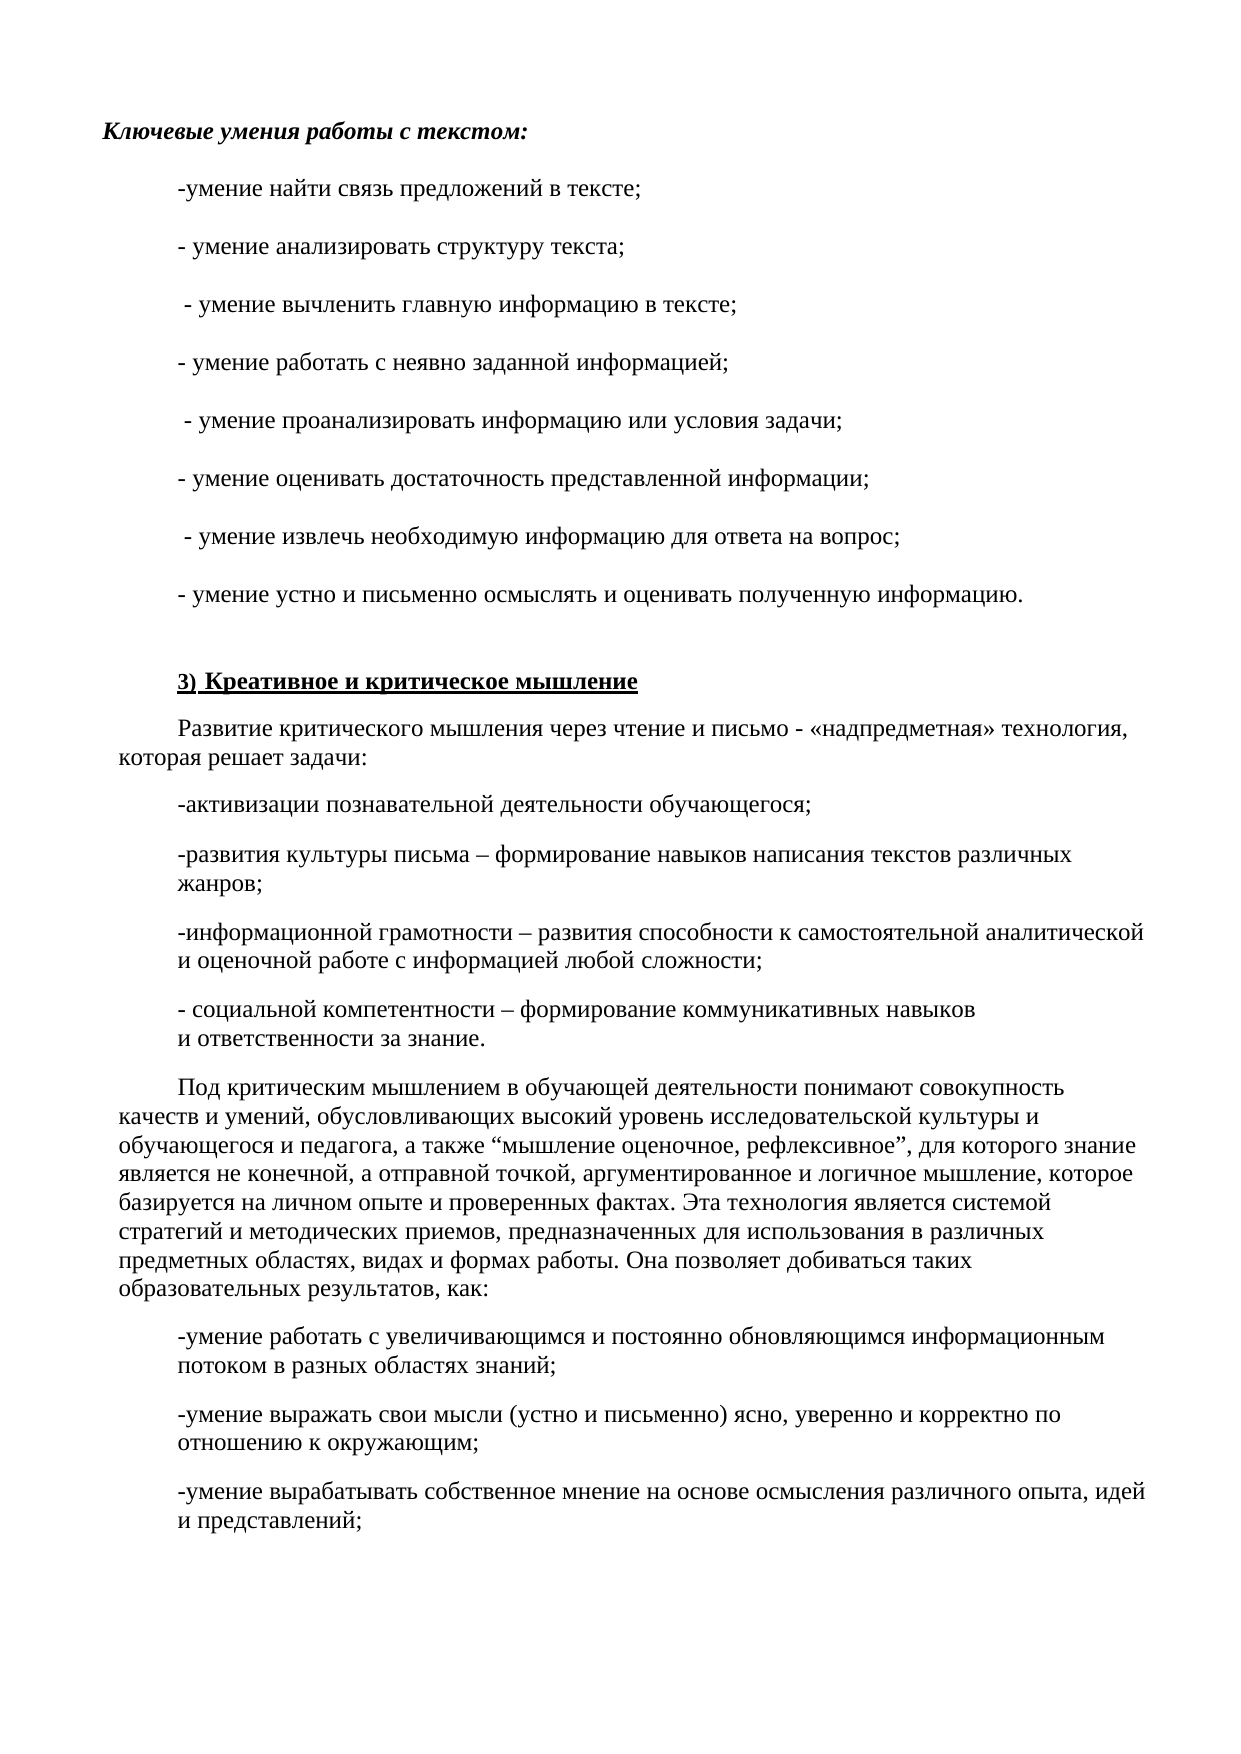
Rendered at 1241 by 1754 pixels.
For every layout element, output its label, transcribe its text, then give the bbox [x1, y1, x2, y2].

subtitle Ключевые умения работы с текстом: [102, 116, 1176, 144]
text -умение выражать свои мысли (устно и письменно) ясно, уверенно и корректно по отношению к окружающим; [177, 1399, 1176, 1456]
text -развития культуры письма – формирование навыков написания текстов различных жанров; [177, 839, 1074, 896]
text Развитие критического мышления через чтение и письмо - «надпредметная» технология, которая решает задачи: [118, 713, 1130, 770]
subtitle Креативное и критическое мышление [177, 666, 1176, 694]
text Под критическим мышлением в обучающей деятельности понимают совокупность качеств и умений, обусловливающих высокий уровень исследовательской культуры и обучающегося и педагога, а также “мышление оценочное, рефлексивное”, для которого знание является не конечной, а отправной точкой, аргументированное и логичное мышление, которое базируется на личном опыте и проверенных фактах. Эта технология является системой стратегий и методических приемов, предназначенных для использования в различных предметных областях, видах и формах работы. Она позволяет добиваться таких образовательных результатов, как: [118, 1072, 1151, 1302]
list умение оценивать достаточность представленной информации; [177, 463, 1176, 492]
list социальной компетентности – формирование коммуникативных навыков и ответственности за знание. [177, 994, 996, 1052]
list умение вычленить главную информацию в тексте; [183, 289, 1176, 318]
list умение проанализировать информацию или условия задачи; [183, 405, 1176, 434]
list умение извлечь необходимую информацию для ответа на вопрос; [183, 521, 1176, 549]
text -активизации познавательной деятельности обучающегося; [177, 789, 1176, 818]
list умение работать с неявно заданной информацией; [177, 347, 1176, 376]
text -умение вырабатывать собственное мнение на основе осмысления различного опыта, идей и представлений; [177, 1476, 1148, 1534]
text -умение найти связь предложений в тексте; [177, 173, 1176, 202]
text -информационной грамотности – развития способности к самостоятельной аналитической и оценочной работе с информацией любой сложности; [177, 917, 1146, 974]
text -умение работать с увеличивающимся и постоянно обновляющимся информационным потоком в разных областях знаний; [177, 1321, 1107, 1378]
list умение анализировать структуру текста; [177, 231, 1176, 260]
list умение устно и письменно осмыслять и оценивать полученную информацию. [177, 579, 1176, 608]
